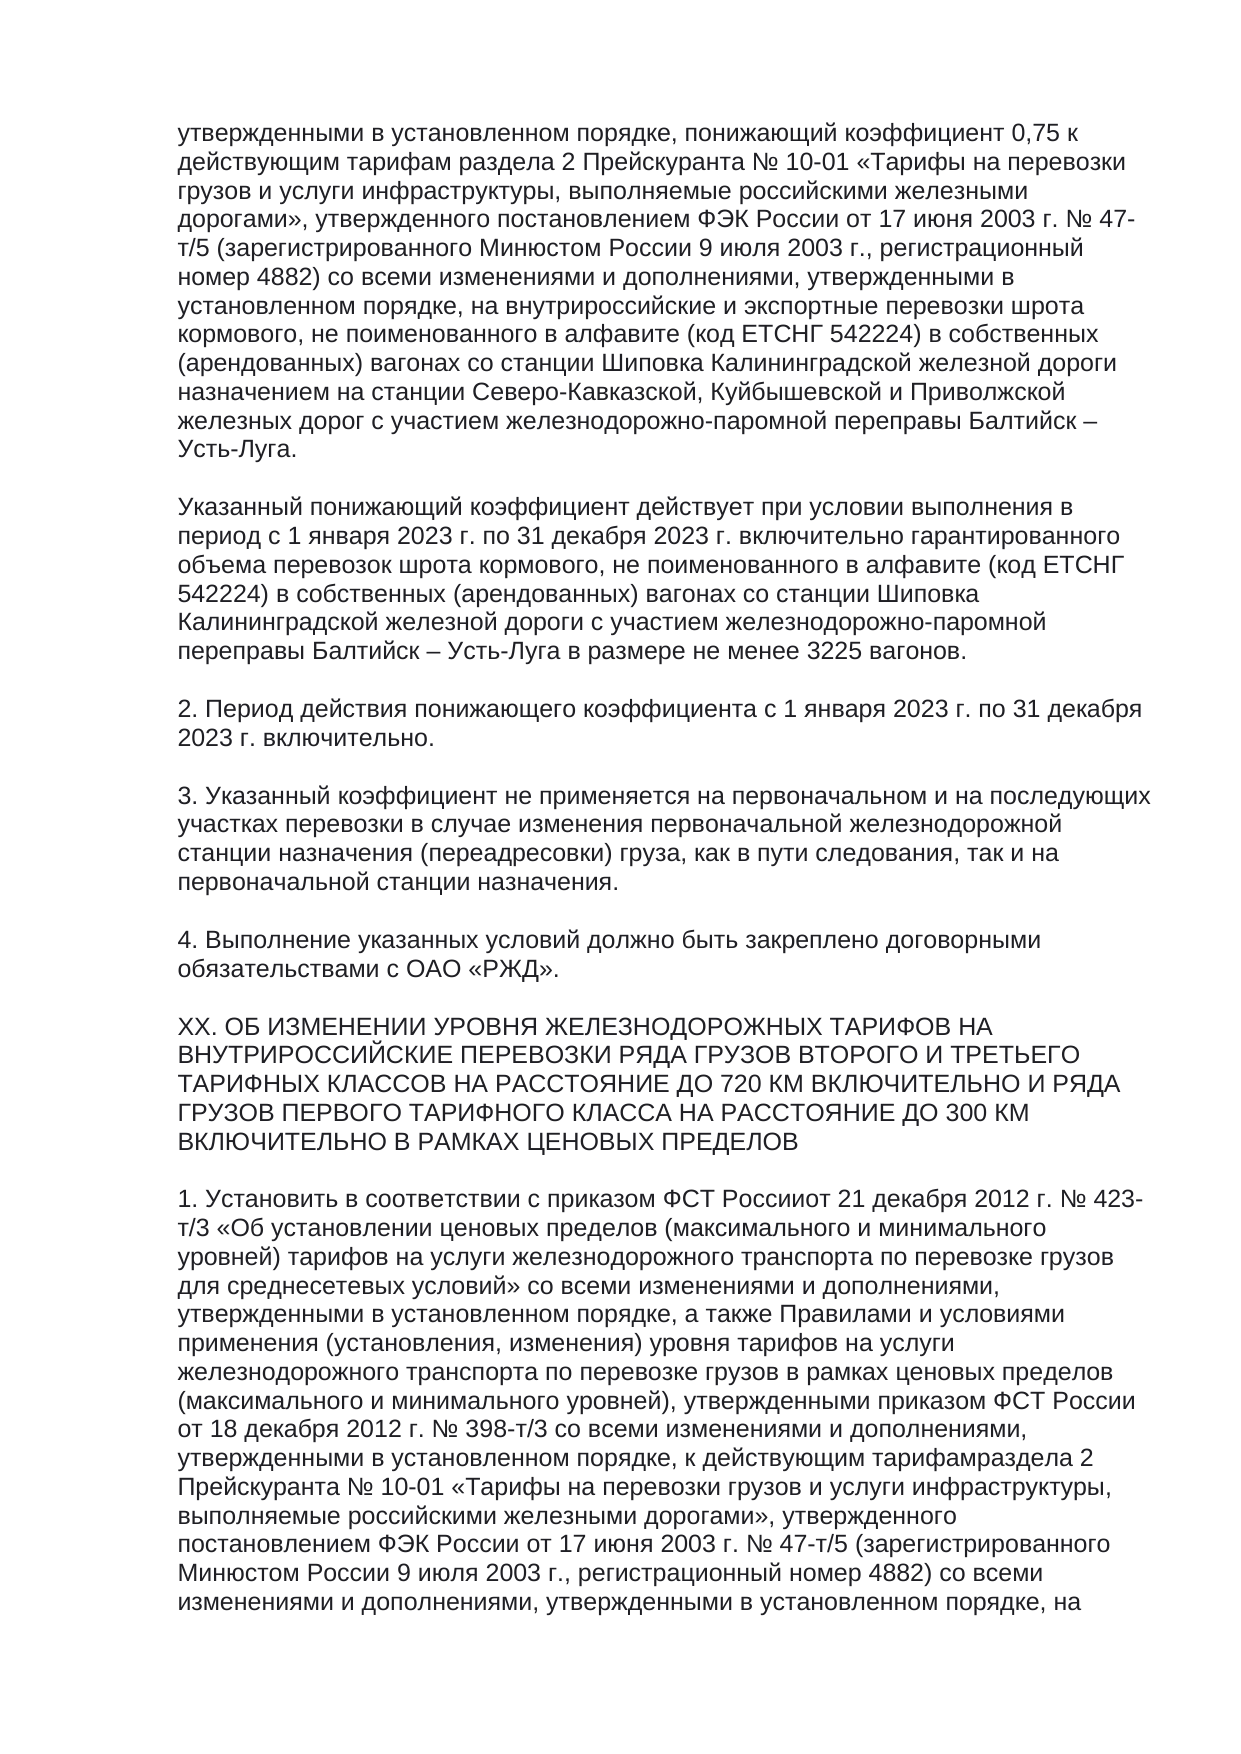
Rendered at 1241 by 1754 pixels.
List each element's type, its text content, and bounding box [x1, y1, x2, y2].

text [177, 1184, 1152, 1616]
text 4. Выполнение указанных условий должно быть закреплено договорными обязательствами с ОАО «РЖД». [177, 925, 1152, 982]
text 3. Указанный коэффициент не применяется на первоначальном и на последующих участках перевозки в случае изменения первоначальной железнодорожной станции назначения (переадресовки) груза, как в пути следования, так и на первоначальной станции назначения. [177, 781, 1152, 896]
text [177, 118, 1152, 463]
text XX. ОБ ИЗМЕНЕНИИ УРОВНЯ ЖЕЛЕЗНОДОРОЖНЫХ ТАРИФОВ НА ВНУТРИРОССИЙСКИЕ ПЕРЕВОЗКИ РЯДА ГРУЗОВ ВТОРОГО И ТРЕТЬЕГО ТАРИФНЫХ КЛАССОВ НА РАССТОЯНИЕ ДО 720 КМ ВКЛЮЧИТЕЛЬНО И РЯДА ГРУЗОВ ПЕРВОГО ТАРИФНОГО КЛАССА НА РАССТОЯНИЕ ДО 300 КМ ВКЛЮЧИТЕЛЬНО В РАМКАХ ЦЕНОВЫХ ПРЕДЕЛОВ [177, 1011, 1152, 1155]
text Указанный понижающий коэффициент действует при условии выполнения в период с 1 января 2023 г. по 31 декабря 2023 г. включительно гарантированного объема перевозок шрота кормового, не поименованного в алфавите (код ЕТСНГ 542224) в собственных (арендованных) вагонах со станции Шиповка Калининградской железной дороги с участием железнодорожно-паромной переправы Балтийск – Усть-Луга в размере не менее 3225 вагонов. [177, 492, 1152, 665]
text 2. Период действия понижающего коэффициента с 1 января 2023 г. по 31 декабря 2023 г. включительно. [177, 694, 1152, 751]
